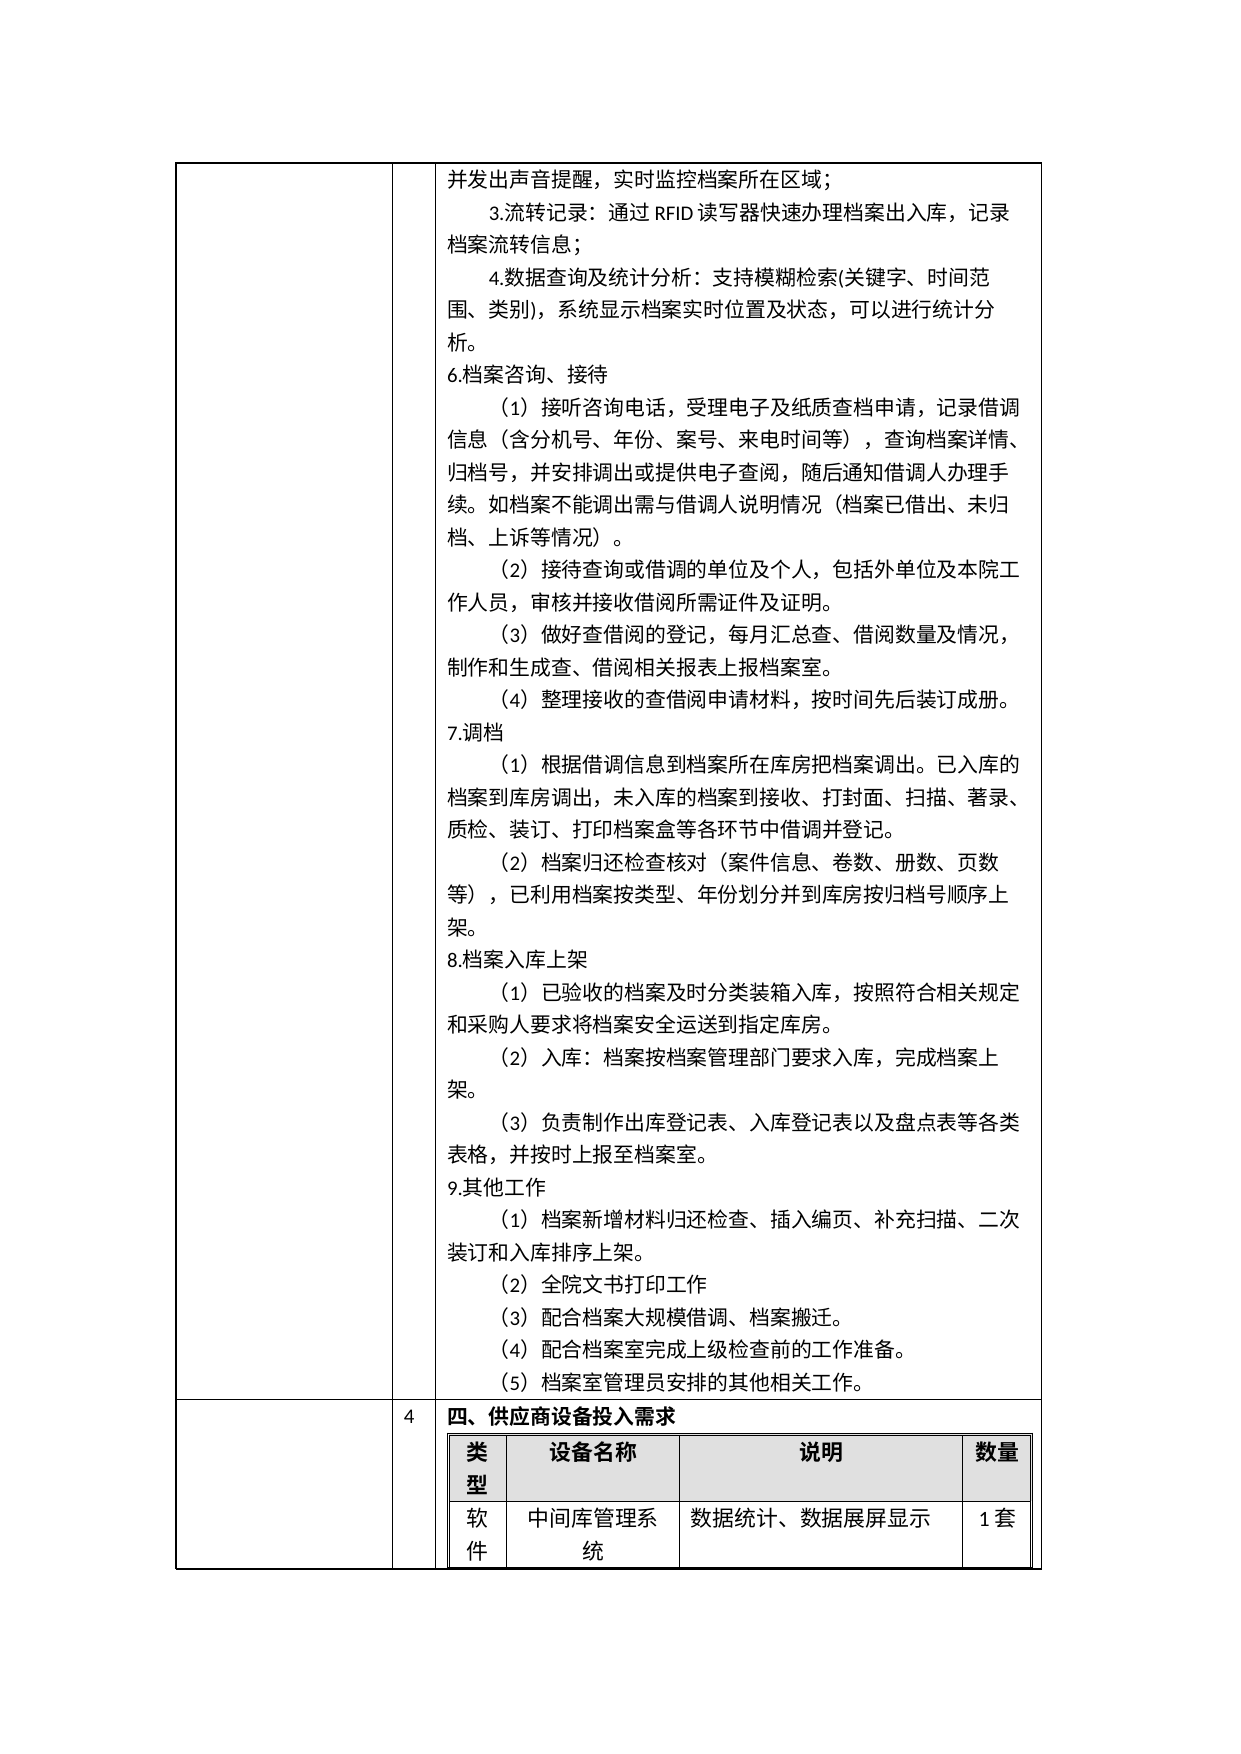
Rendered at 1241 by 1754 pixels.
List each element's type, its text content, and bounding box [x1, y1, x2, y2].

table_cell 4 [393, 1400, 435, 1568]
table_cell [177, 164, 392, 1398]
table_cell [436, 164, 1041, 1398]
table_cell [177, 1400, 392, 1568]
table_cell 3 [393, 164, 435, 1398]
